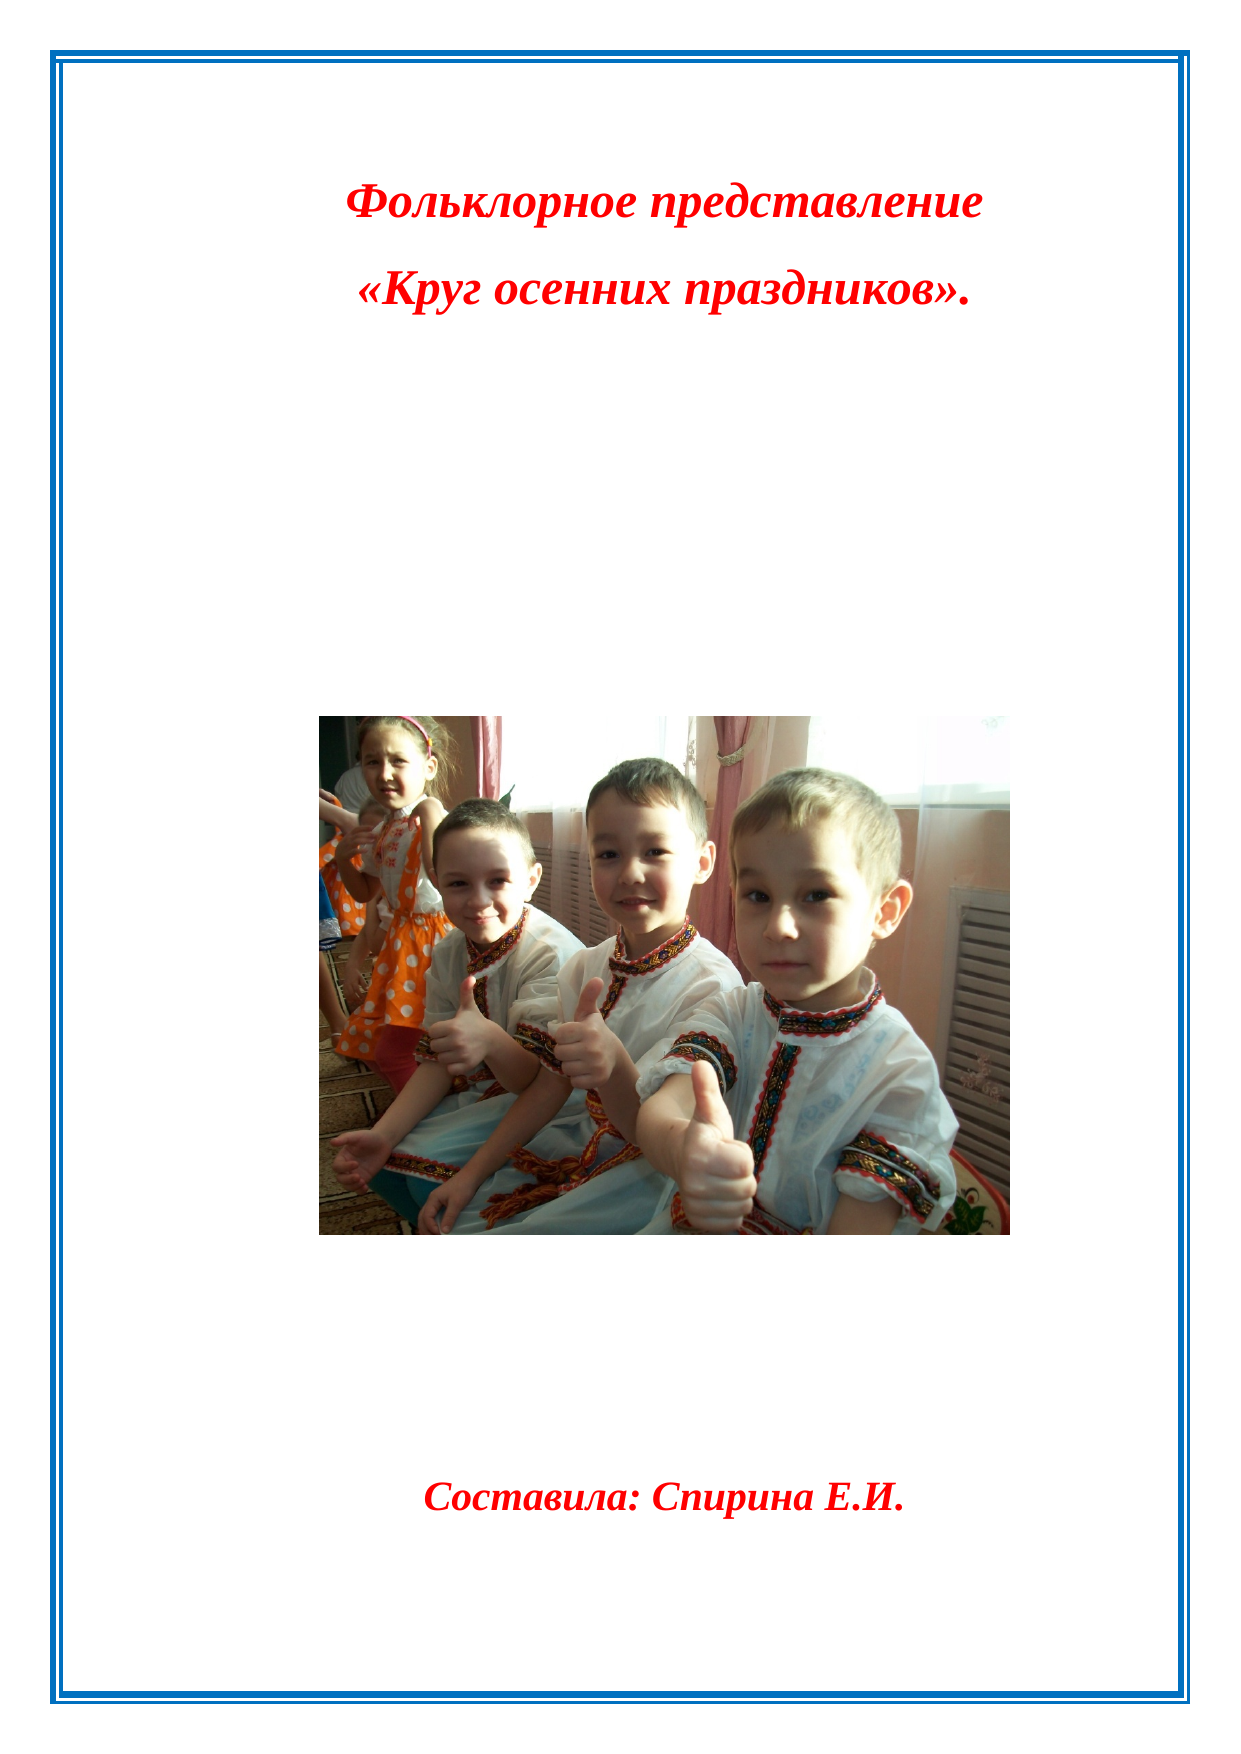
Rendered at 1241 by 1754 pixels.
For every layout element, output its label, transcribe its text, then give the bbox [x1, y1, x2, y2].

text «Круг осенних праздников». [177, 258, 1152, 315]
picture [319, 716, 1010, 1235]
text Фольклорное представление [177, 171, 1152, 228]
text Составила: Спирина Е.И. [177, 1472, 1152, 1520]
